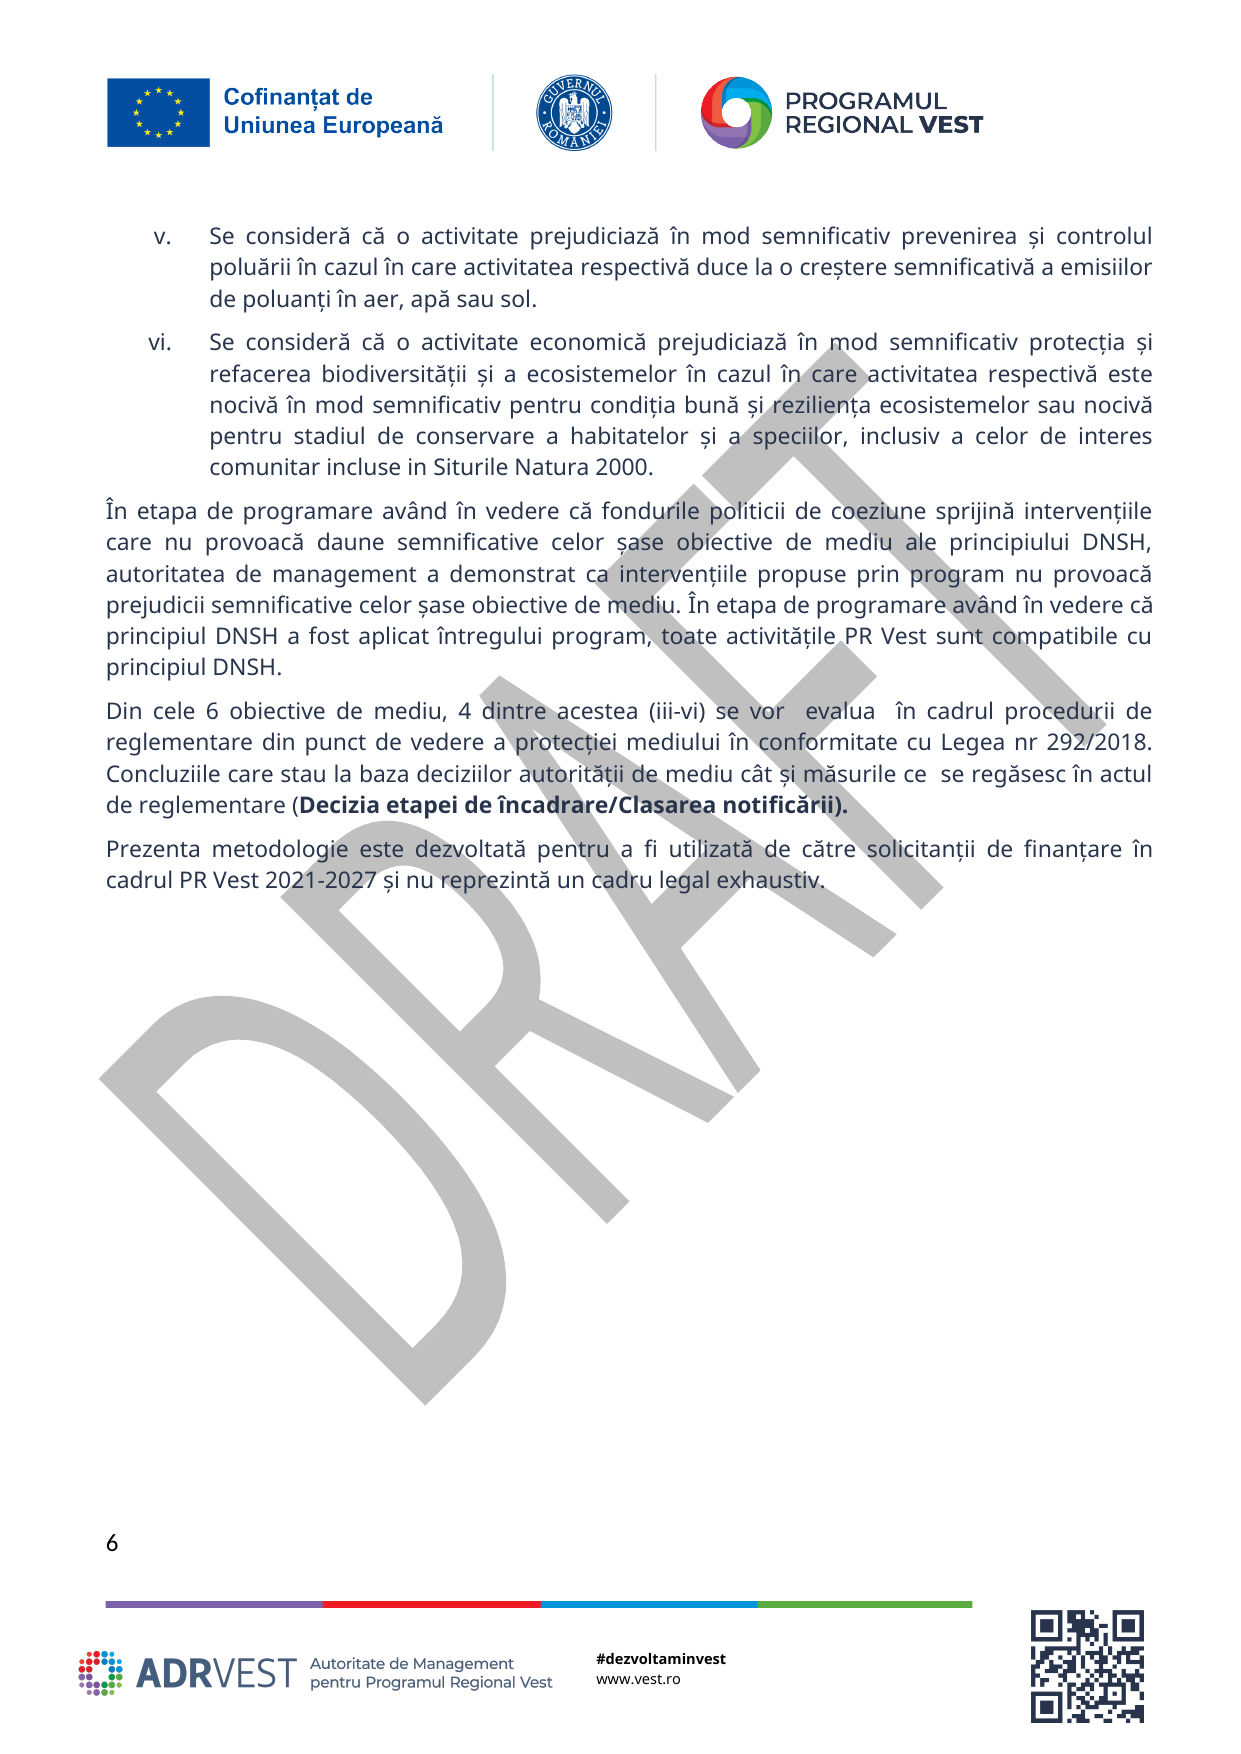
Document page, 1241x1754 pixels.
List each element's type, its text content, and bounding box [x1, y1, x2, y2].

text În etapa de programare având în vedere că fondurile politicii de coeziune sprijină intervențiile care nu provoacă daune semnificative celor șase obiective de mediu ale principiului DNSH, autoritatea de management a demonstrat ca intervențiile propuse prin program nu provoacă prejudicii semnificative celor șase obiective de mediu. În etapa de programare având în vedere că principiul DNSH a fost aplicat întregului program, toate activitățile PR Vest sunt compatibile cu principiul DNSH. [106, 495, 1154, 682]
picture [69, 1648, 558, 1699]
list Se consideră că o activitate prejudiciază în mod semnificativ prevenirea și controlul poluării în cazul în care activitatea respectivă duce la o creștere semnificativă a emisiilor de poluanți în aer, apă sau sol. [172, 220, 1154, 314]
list Se consideră că o activitate economică prejudiciază în mod semnificativ protecția și refacerea biodiversității și a ecosistemelor în cazul în care activitatea respectivă este nocivă în mod semnificativ pentru condiția bună și reziliența ecosistemelor sau nocivă pentru stadiul de conservare a habitatelor și a speciilor, inclusiv a celor de interes comunitar incluse in Siturile Natura 2000. [172, 326, 1154, 482]
picture [1022, 1601, 1153, 1732]
text Prezenta metodologie este dezvoltată pentru a fi utilizată de către solicitanții de finanțare în cadrul PR Vest 2021-2027 și nu reprezintă un cadru legal exhaustiv. [106, 832, 1154, 895]
picture [105, 73, 984, 152]
text Din cele 6 obiective de mediu, 4 dintre acestea (iii-vi) se vor evalua în cadrul procedurii de reglementare din punct de vedere a protecției mediului în conformitate cu Legea nr 292/2018. Concluziile care stau la baza deciziilor autorității de mediu cât și măsurile ce se regăsesc în actul de reglementare (Decizia etapei de încadrare/Clasarea notificării). [106, 695, 1154, 820]
